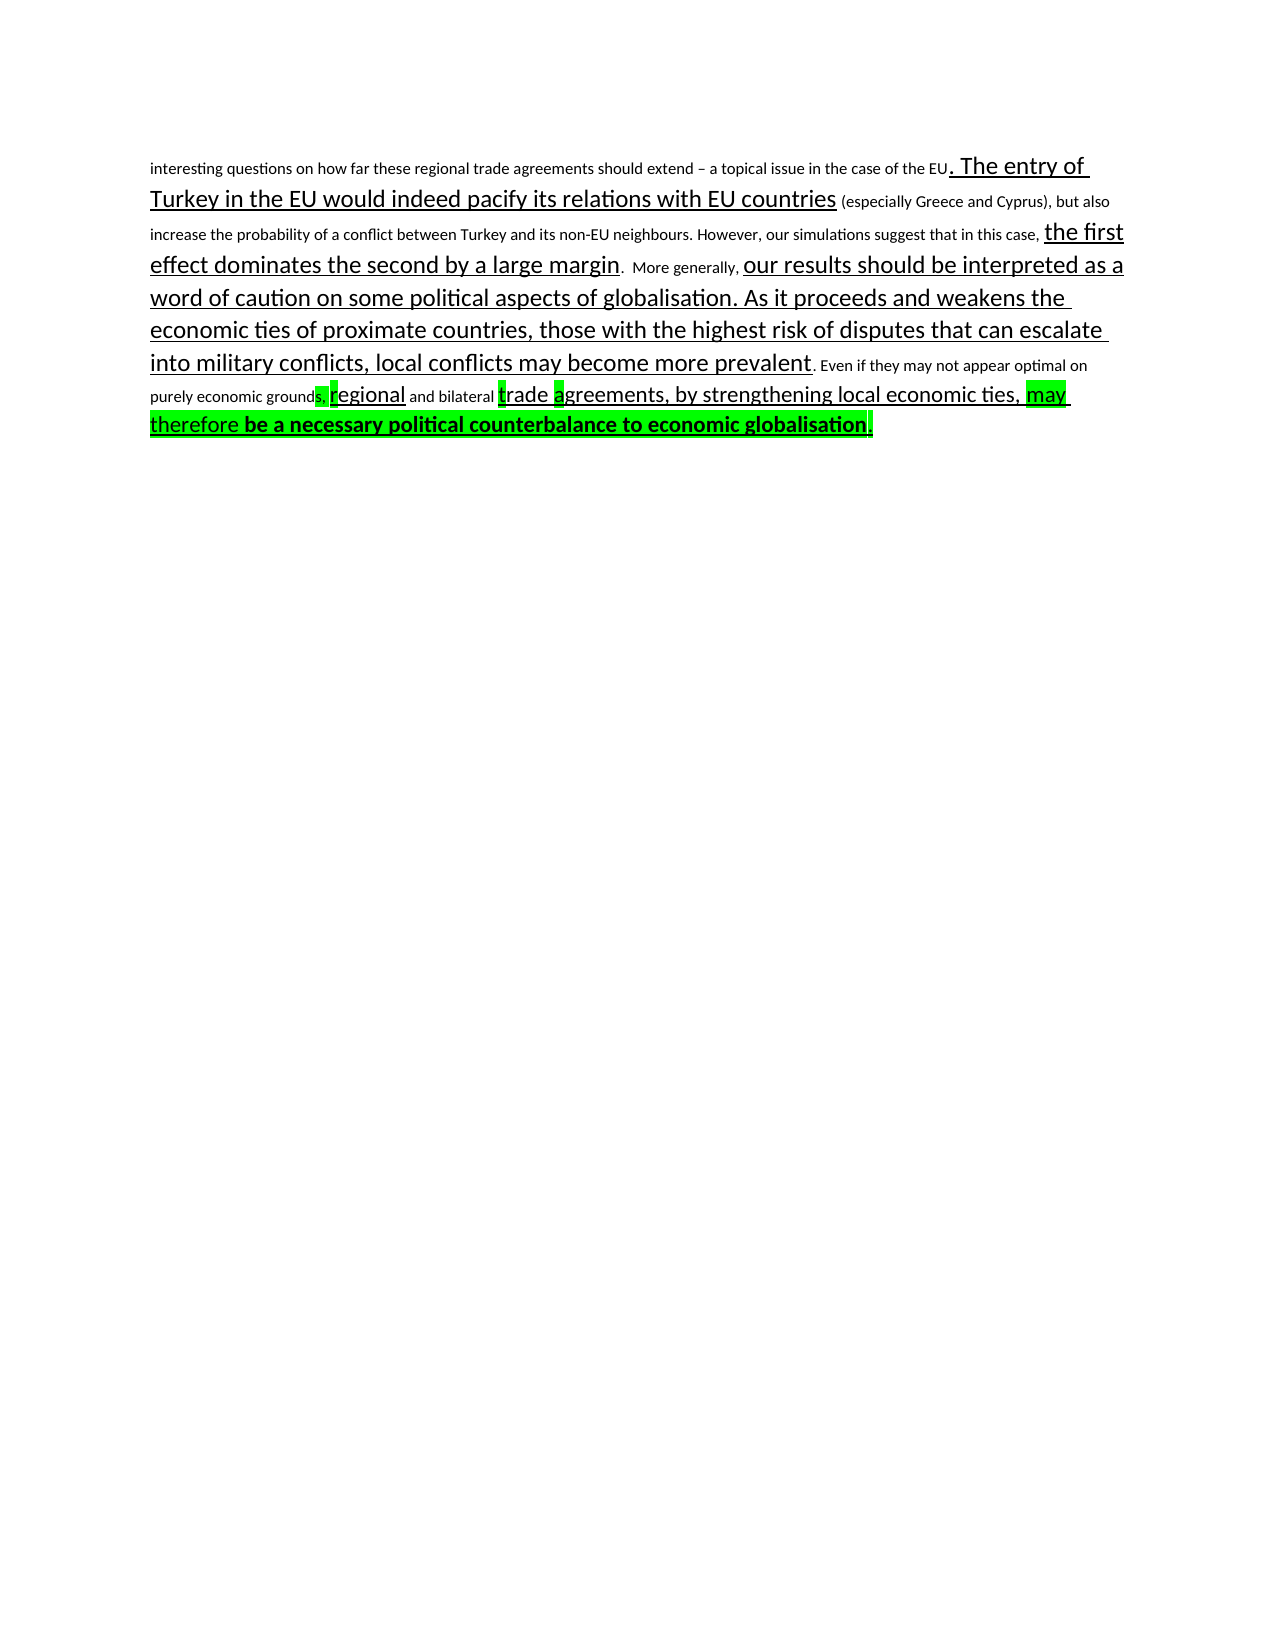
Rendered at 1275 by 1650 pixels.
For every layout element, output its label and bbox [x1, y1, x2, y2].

text [150, 150, 1125, 438]
